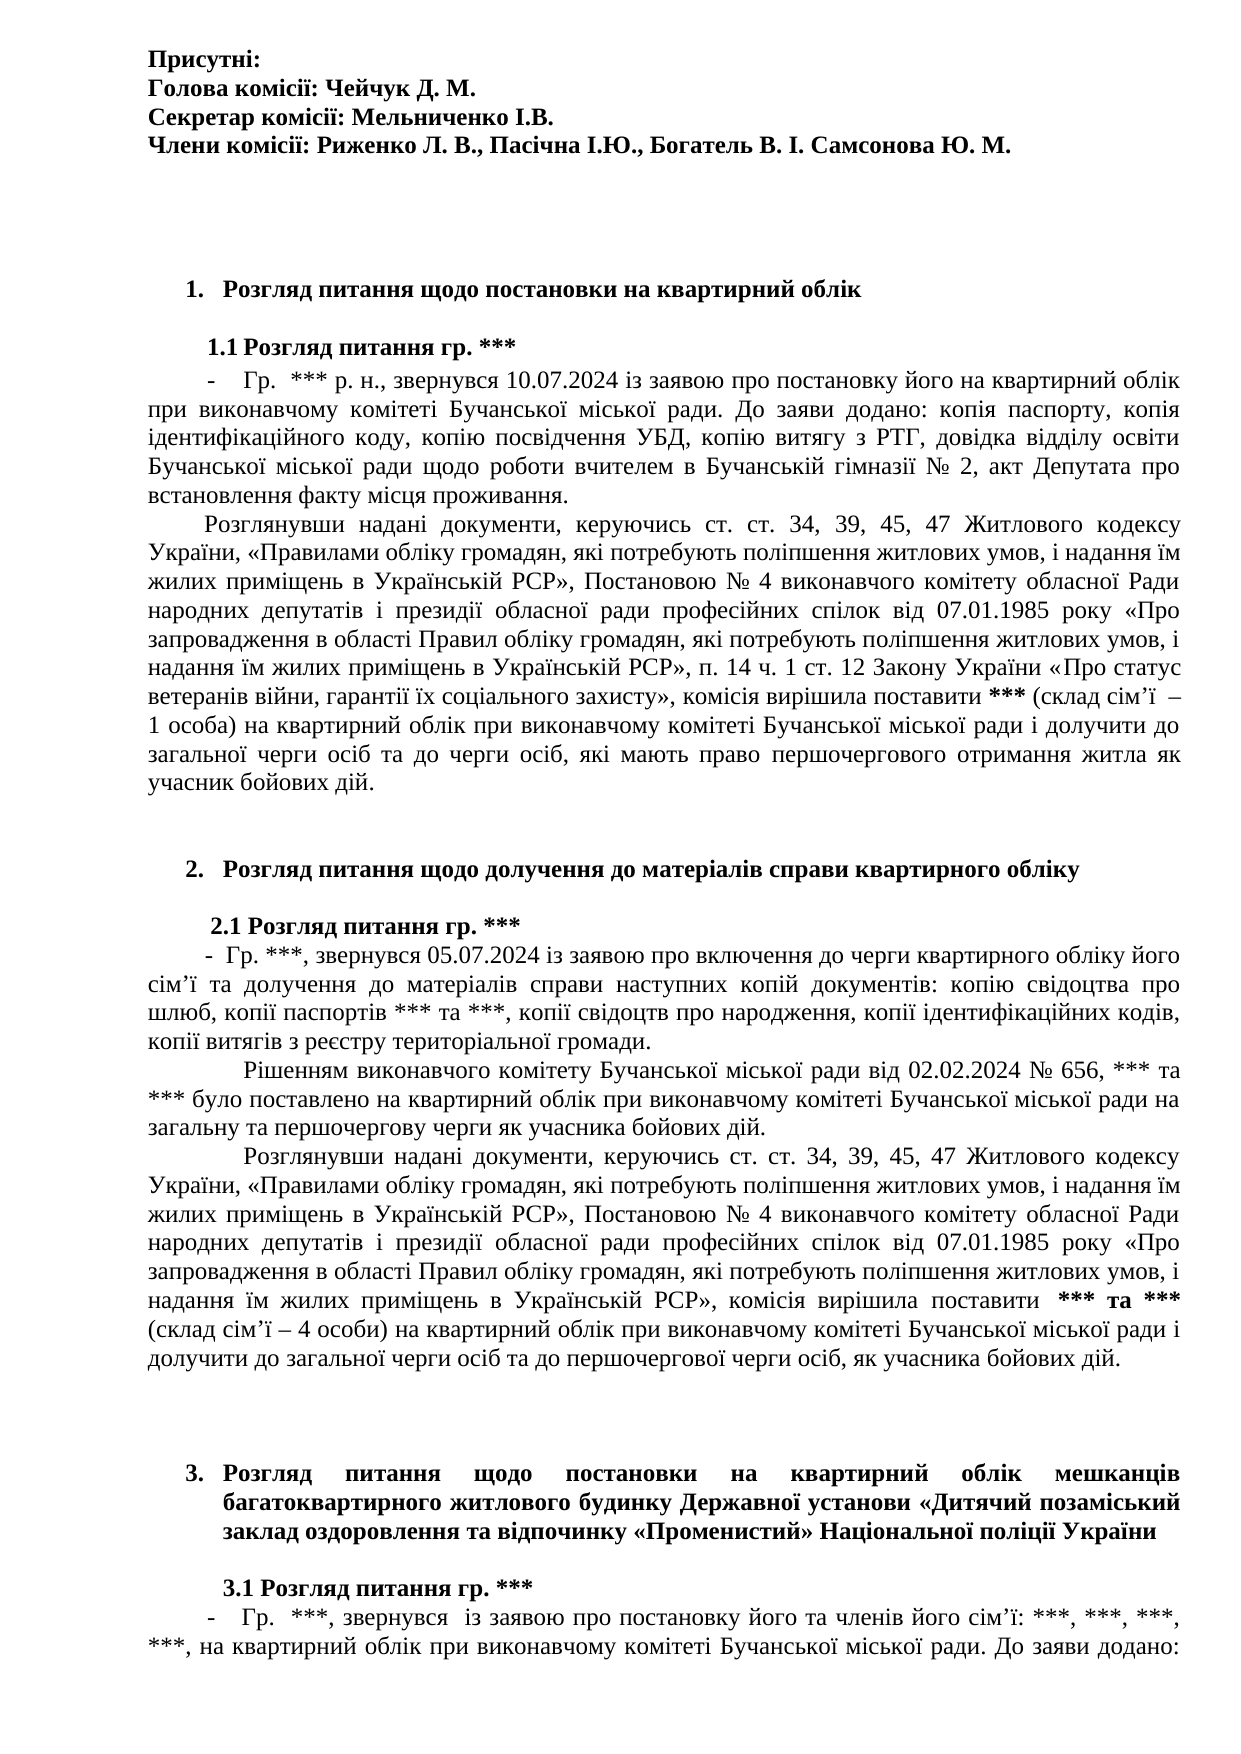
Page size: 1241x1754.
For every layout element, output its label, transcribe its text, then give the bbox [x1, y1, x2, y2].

text Голова комісії: Чейчук Д. М. [148, 73, 1181, 102]
list Розгляд питання щодо постановки на квартирний облік [185, 274, 1181, 303]
text Рішенням виконавчого комітету Бучанської міської ради від 02.02.2024 № 656, *** та *** було поставлено на квартирний облік при виконавчому комітеті Бучанської міської ради на загальну та першочергову черги як учасника бойових дій. [148, 1055, 1181, 1141]
text Члени комісії: Риженко Л. В., Пасічна І.Ю., Богатель В. І. Самсонова Ю. М. [148, 131, 1181, 159]
list Гр. *** р. н., звернувся 10.07.2024 із заявою про постановку його на квартирний облік при виконавчому комітеті Бучанської міської ради. До заяви додано: копія паспорту, копія ідентифікаційного коду, копію посвідчення УБД, копію витягу з РТГ, довідка відділу освіти Бучанської міської ради щодо роботи вчителем в Бучанській гімназії № 2, акт Депутата про встановлення факту місця проживання. [148, 365, 1181, 509]
text Розглянувши надані документи, керуючись ст. ст. 34, 39, 45, 47 Житлового кодексу України, «Правилами обліку громадян, які потребують поліпшення житлових умов, і надання їм жилих приміщень в Українській РСР», Постановою № 4 виконавчого комітету обласної Ради народних депутатів і президії обласної ради професійних спілок від 07.01.1985 року «Про запровадження в області Правил обліку громадян, які потребують поліпшення житлових умов, і надання їм жилих приміщень в Українській РСР», комісія вирішила поставити *** та *** (склад сім’ї – 4 особи) на квартирний облік при виконавчому комітеті Бучанської міської ради і долучити до загальної черги осіб та до першочергової черги осіб, як учасника бойових дій. [89, 1141, 1181, 1372]
text 3.1 Розгляд питання гр. *** [223, 1573, 1181, 1602]
text - Гр. ***, звернувся 05.07.2024 із заявою про включення до черги квартирного обліку його сім’ї та долучення до матеріалів справи наступних копій документів: копію свідоцтва про шлюб, копії паспортів *** та ***, копії свідоцтв про народження, копії ідентифікаційних кодів, копії витягів з реєстру територіальної громади. [148, 940, 1181, 1055]
text 2.1 Розгляд питання гр. *** [148, 911, 1181, 940]
list Розгляд питання щодо постановки на квартирний облік мешканців багатоквартирного житлового будинку Державної установи «Дитячий позаміський заклад оздоровлення та відпочинку «Променистий» Національної поліції України [185, 1458, 1181, 1544]
text Розглянувши надані документи, керуючись ст. ст. 34, 39, 45, 47 Житлового кодексу України, «Правилами обліку громадян, які потребують поліпшення житлових умов, і надання їм жилих приміщень в Українській РСР», Постановою № 4 виконавчого комітету обласної Ради народних депутатів і президії обласної ради професійних спілок від 07.01.1985 року «Про запровадження в області Правил обліку громадян, які потребують поліпшення житлових умов, і надання їм жилих приміщень в Українській РСР», п. 14 ч. 1 ст. 12 Закону України «Про статус ветеранів війни, гарантії їх соціального захисту», комісія вирішила поставити *** (склад сім’ї – 1 особа) на квартирний облік при виконавчому комітеті Бучанської міської ради і долучити до загальної черги осіб та до черги осіб, які мають право першочергового отримання житла як учасник бойових дій. [148, 509, 1181, 796]
text Присутні: [148, 44, 1181, 73]
list Розгляд питання гр. *** [207, 332, 1181, 361]
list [148, 1602, 1181, 1659]
text Секретар комісії: Мельниченко І.В. [148, 102, 1181, 131]
list Розгляд питання щодо долучення до матеріалів справи квартирного обліку [185, 854, 1181, 882]
